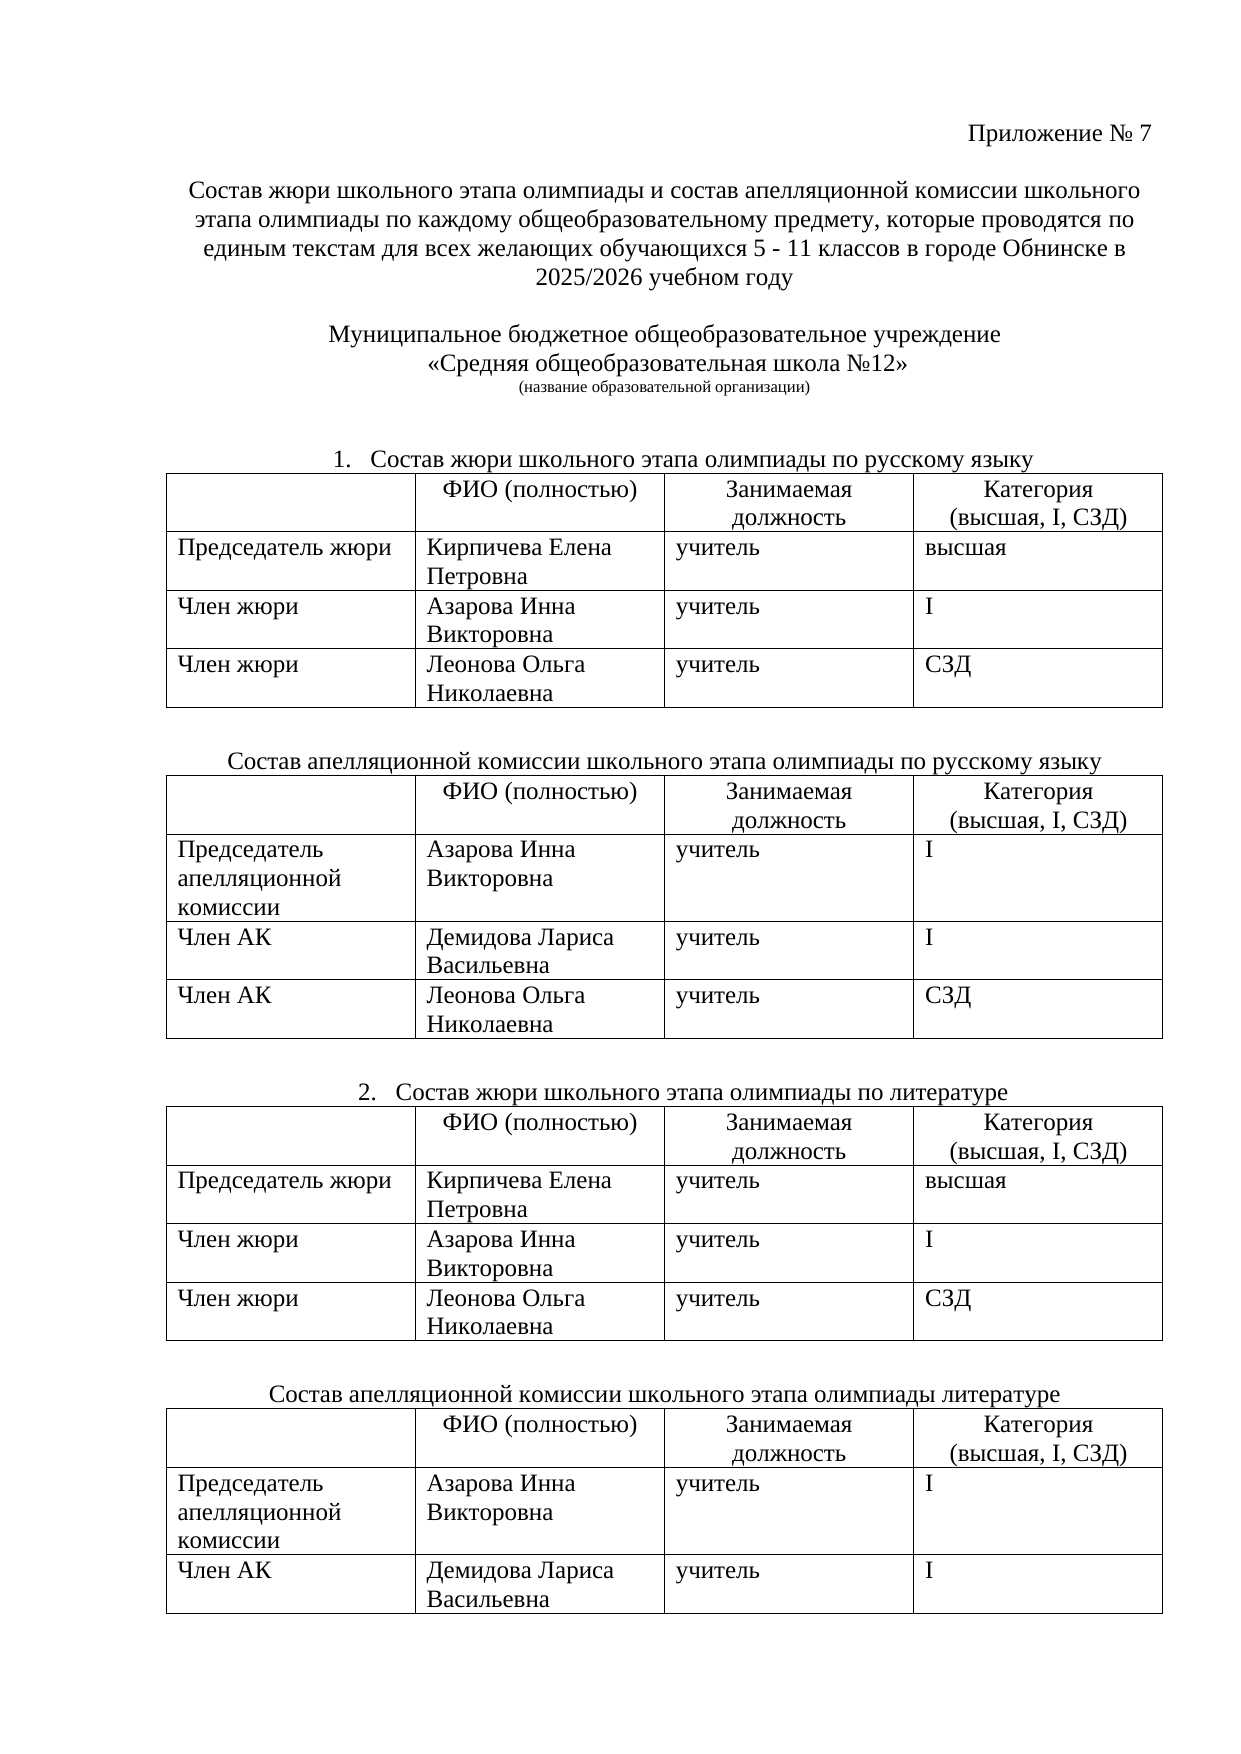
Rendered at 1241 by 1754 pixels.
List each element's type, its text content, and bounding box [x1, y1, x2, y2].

table_cell Леонова Ольга Николаевна [416, 1283, 664, 1340]
table_cell учитель [665, 835, 913, 921]
list Состав жюри школьного этапа олимпиады по литературе [215, 1077, 1152, 1106]
table_cell Председатель апелляционной комиссии [167, 1468, 415, 1554]
table_cell Член АК [167, 922, 415, 979]
table_cell Председатель жюри [167, 532, 415, 590]
table_cell Председатель апелляционной комиссии [167, 835, 415, 921]
text (название образовательной организации) [177, 377, 1152, 396]
table_cell Член жюри [167, 1283, 415, 1340]
table_header Категория (высшая, I, СЗД) [914, 1107, 1162, 1164]
table_cell учитель [665, 532, 913, 590]
table_cell учитель [665, 1468, 913, 1554]
table_cell I [914, 1555, 1162, 1613]
table_header Занимаемая должность [665, 1409, 913, 1467]
table_header ФИО (полностью) [416, 474, 664, 531]
table_header ФИО (полностью) [416, 1107, 664, 1164]
table_cell I [914, 1224, 1162, 1282]
table_cell учитель [665, 1283, 913, 1340]
table_cell Член жюри [167, 649, 415, 707]
table_header Занимаемая должность [665, 776, 913, 833]
text Муниципальное бюджетное общеобразовательное учреждение [177, 319, 1152, 348]
table_cell учитель [665, 1166, 913, 1223]
table_cell учитель [665, 922, 913, 979]
table_cell Демидова Лариса Васильевна [416, 1555, 664, 1613]
table_cell Кирпичева Елена Петровна [416, 1166, 664, 1223]
table_header Занимаемая должность [665, 1107, 913, 1164]
table_cell СЗД [914, 649, 1162, 707]
text Состав апелляционной комиссии школьного этапа олимпиады по русскому языку [177, 746, 1152, 775]
table_cell Азарова Инна Викторовна [416, 591, 664, 648]
table_cell Азарова Инна Викторовна [416, 1224, 664, 1282]
table_header ФИО (полностью) [416, 776, 664, 833]
table_cell Председатель жюри [167, 1166, 415, 1223]
list Состав жюри школьного этапа олимпиады по русскому языку [215, 444, 1152, 473]
table_cell Азарова Инна Викторовна [416, 1468, 664, 1554]
table_cell СЗД [914, 1283, 1162, 1340]
table_cell Член жюри [167, 591, 415, 648]
table_cell учитель [665, 649, 913, 707]
table_cell I [914, 922, 1162, 979]
text Состав жюри школьного этапа олимпиады и состав апелляционной комиссии школьного этапа олимпиады по каждому общеобразовательному предмету, которые проводятся по единым текстам для всех желающих обучающихся 5 - 11 классов в городе Обнинске в 2025/2026 учебном году [177, 176, 1152, 291]
table_cell Член АК [167, 980, 415, 1038]
text Приложение № 7 [177, 118, 1152, 147]
table_header [167, 776, 415, 833]
table_header Категория (высшая, I, СЗД) [914, 474, 1162, 531]
table_cell учитель [665, 1555, 913, 1613]
text «Средняя общеобразовательная школа №12» [177, 348, 1152, 377]
table_cell Демидова Лариса Васильевна [416, 922, 664, 979]
table_cell высшая [914, 1166, 1162, 1223]
table_cell Леонова Ольга Николаевна [416, 649, 664, 707]
table_cell учитель [665, 980, 913, 1038]
table_cell Член АК [167, 1555, 415, 1613]
table_header Категория (высшая, I, СЗД) [914, 776, 1162, 833]
table_cell учитель [665, 1224, 913, 1282]
table_header [167, 1409, 415, 1467]
table_header ФИО (полностью) [416, 1409, 664, 1467]
table_header [167, 474, 415, 531]
table_cell высшая [914, 532, 1162, 590]
table_cell I [914, 591, 1162, 648]
table_cell учитель [665, 591, 913, 648]
table_cell Азарова Инна Викторовна [416, 835, 664, 921]
table_header [167, 1107, 415, 1164]
table_cell Кирпичева Елена Петровна [416, 532, 664, 590]
table_cell Член жюри [167, 1224, 415, 1282]
table_header Категория (высшая, I, СЗД) [914, 1409, 1162, 1467]
table_cell Леонова Ольга Николаевна [416, 980, 664, 1038]
table_header Занимаемая должность [665, 474, 913, 531]
table_cell I [914, 835, 1162, 921]
text Состав апелляционной комиссии школьного этапа олимпиады литературе [177, 1379, 1152, 1408]
table_cell I [914, 1468, 1162, 1554]
table_cell СЗД [914, 980, 1162, 1038]
